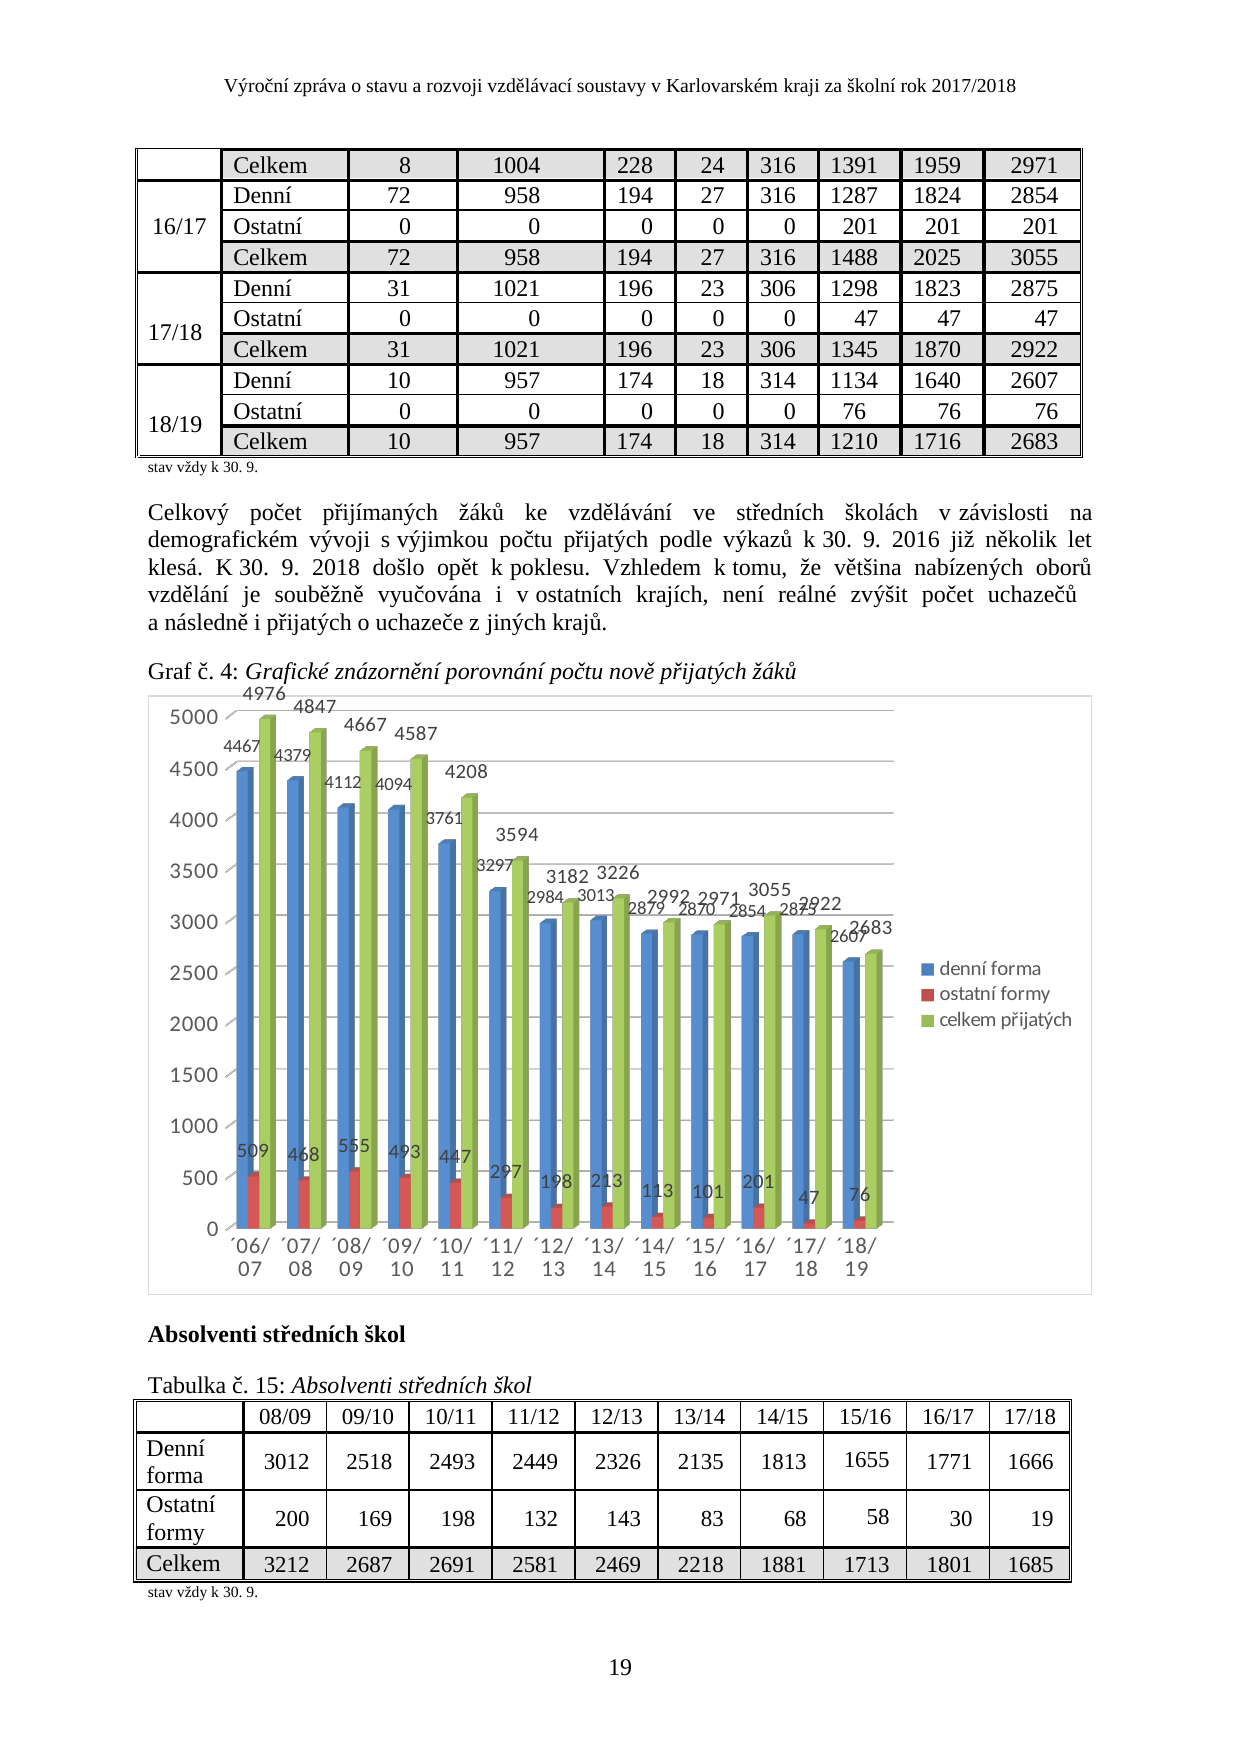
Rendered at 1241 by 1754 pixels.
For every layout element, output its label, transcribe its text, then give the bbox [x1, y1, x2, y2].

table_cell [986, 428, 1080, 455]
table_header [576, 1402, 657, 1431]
table_cell 3055 [986, 243, 1080, 271]
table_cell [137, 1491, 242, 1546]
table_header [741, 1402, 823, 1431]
table_cell 31 [350, 274, 456, 301]
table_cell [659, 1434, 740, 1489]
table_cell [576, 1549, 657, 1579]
table_cell 16/17 [138, 182, 220, 271]
table_cell Celkem [223, 243, 347, 271]
table_cell 0 [459, 211, 603, 240]
table_cell 47 [986, 303, 1080, 332]
table_cell 1823 [903, 274, 982, 301]
table_cell 194 [606, 243, 674, 271]
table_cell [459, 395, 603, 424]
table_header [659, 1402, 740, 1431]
table_cell 0 [606, 303, 674, 332]
table_cell 47 [820, 303, 899, 332]
table_cell 18/19 [138, 366, 220, 455]
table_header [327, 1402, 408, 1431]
table_cell 0 [350, 303, 456, 332]
table_cell Denní [223, 366, 347, 393]
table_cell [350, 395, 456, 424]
table_cell 196 [606, 335, 674, 363]
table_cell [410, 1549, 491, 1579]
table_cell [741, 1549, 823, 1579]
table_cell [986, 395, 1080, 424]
table_cell 306 [749, 335, 817, 363]
text stav vždy k 30. 9. [148, 1582, 1092, 1600]
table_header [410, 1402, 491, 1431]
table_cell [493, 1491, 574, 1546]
table_cell 0 [606, 211, 674, 240]
table_cell 1004 [459, 151, 603, 178]
table_cell 2854 [986, 182, 1080, 209]
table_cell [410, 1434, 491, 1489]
table_cell 24 [677, 151, 746, 178]
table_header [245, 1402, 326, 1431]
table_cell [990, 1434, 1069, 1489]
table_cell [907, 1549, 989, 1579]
table_cell 196 [606, 274, 674, 301]
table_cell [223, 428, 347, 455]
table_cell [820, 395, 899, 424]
table_cell 1391 [820, 151, 899, 178]
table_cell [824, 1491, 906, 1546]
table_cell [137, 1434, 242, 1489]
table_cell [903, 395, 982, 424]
table_cell 8 [350, 151, 456, 178]
text Absolventi středních škol [148, 1319, 1092, 1347]
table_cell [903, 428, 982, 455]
table_cell 17/18 [138, 274, 220, 363]
table_cell 957 [459, 366, 603, 393]
table_cell 314 [749, 366, 817, 393]
table_cell 958 [459, 182, 603, 209]
table_cell 2607 [986, 366, 1080, 393]
text Tabulka č. 15: Absolventi středních škol [148, 1371, 1092, 1399]
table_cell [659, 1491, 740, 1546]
table_cell Ostatní [223, 303, 347, 332]
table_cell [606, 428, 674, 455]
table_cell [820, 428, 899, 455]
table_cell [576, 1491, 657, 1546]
table_cell Ostatní [223, 211, 347, 240]
table_cell 72 [350, 243, 456, 271]
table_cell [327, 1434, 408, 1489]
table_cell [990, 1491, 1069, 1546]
table_cell 31 [350, 335, 456, 363]
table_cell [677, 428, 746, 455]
table_cell 201 [820, 211, 899, 240]
table_cell Ostatní [223, 395, 347, 424]
table_cell 2922 [986, 335, 1080, 363]
table_cell 316 [749, 243, 817, 271]
table_cell 201 [986, 211, 1080, 240]
table_cell 10 [350, 366, 456, 393]
table_cell 18 [677, 366, 746, 393]
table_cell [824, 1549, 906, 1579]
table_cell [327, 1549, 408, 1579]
table_cell 306 [749, 274, 817, 301]
table_cell 1640 [903, 366, 982, 393]
table_cell 0 [677, 303, 746, 332]
text stav vždy k 30. 9. [148, 458, 1092, 476]
table_cell 316 [749, 182, 817, 209]
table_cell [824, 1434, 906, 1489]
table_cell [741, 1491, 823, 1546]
table_cell 1298 [820, 274, 899, 301]
table_cell 174 [606, 366, 674, 393]
table_cell 47 [903, 303, 982, 332]
table_cell 316 [749, 151, 817, 178]
table_cell 0 [749, 303, 817, 332]
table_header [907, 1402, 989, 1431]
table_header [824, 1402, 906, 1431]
table_cell 1824 [903, 182, 982, 209]
table_cell 194 [606, 182, 674, 209]
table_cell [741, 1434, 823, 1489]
text Graf č. 4: Grafické znázornění porovnání počtu nově přijatých žáků [148, 657, 1092, 685]
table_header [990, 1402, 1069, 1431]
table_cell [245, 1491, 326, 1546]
table_cell 23 [677, 335, 746, 363]
table_cell 0 [749, 211, 817, 240]
table_cell 1021 [459, 274, 603, 301]
text Celkový počet přijímaných žáků ke vzdělávání ve středních školách v závislosti na demografickém vývoji s výjimkou počtu přijatých podle výkazů k 30. 9. 2016 již několik let klesá. K 30. 9. 2018 došlo opět k poklesu. Vzhledem k tomu, že většina nabízených oborů vzdělání je souběžně vyučována i v ostatních krajích, není reálné zvýšit počet uchazečů a následně i přijatých o uchazeče z jiných krajů. [148, 498, 1092, 636]
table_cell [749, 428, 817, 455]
table_cell 2875 [986, 274, 1080, 301]
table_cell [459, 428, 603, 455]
table_cell 27 [677, 243, 746, 271]
table_cell 1870 [903, 335, 982, 363]
table_cell 1345 [820, 335, 899, 363]
table_cell 1488 [820, 243, 899, 271]
table_cell 0 [677, 211, 746, 240]
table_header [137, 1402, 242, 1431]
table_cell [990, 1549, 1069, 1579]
table_cell 1134 [820, 366, 899, 393]
table_cell 2025 [903, 243, 982, 271]
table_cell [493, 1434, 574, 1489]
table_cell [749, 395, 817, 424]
table_cell 72 [350, 182, 456, 209]
table_cell 2971 [986, 151, 1080, 178]
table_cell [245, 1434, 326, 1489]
table_cell 1287 [820, 182, 899, 209]
table_cell 1021 [459, 335, 603, 363]
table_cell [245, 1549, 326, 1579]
table_cell 0 [350, 211, 456, 240]
table_cell Celkem [223, 151, 347, 178]
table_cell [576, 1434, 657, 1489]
table_cell 1959 [903, 151, 982, 178]
table_cell 958 [459, 243, 603, 271]
table_cell 23 [677, 274, 746, 301]
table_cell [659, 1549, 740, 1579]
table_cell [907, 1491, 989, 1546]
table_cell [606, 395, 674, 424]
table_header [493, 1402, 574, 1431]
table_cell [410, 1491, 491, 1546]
table_cell Denní [223, 274, 347, 301]
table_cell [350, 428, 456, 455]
table_cell 27 [677, 182, 746, 209]
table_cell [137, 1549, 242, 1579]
table_cell 228 [606, 151, 674, 178]
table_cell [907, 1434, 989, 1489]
table_cell 201 [903, 211, 982, 240]
table_cell Denní [223, 182, 347, 209]
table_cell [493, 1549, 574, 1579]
table_cell Celkem [223, 335, 347, 363]
table_cell 0 [459, 303, 603, 332]
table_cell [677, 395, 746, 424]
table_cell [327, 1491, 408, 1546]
